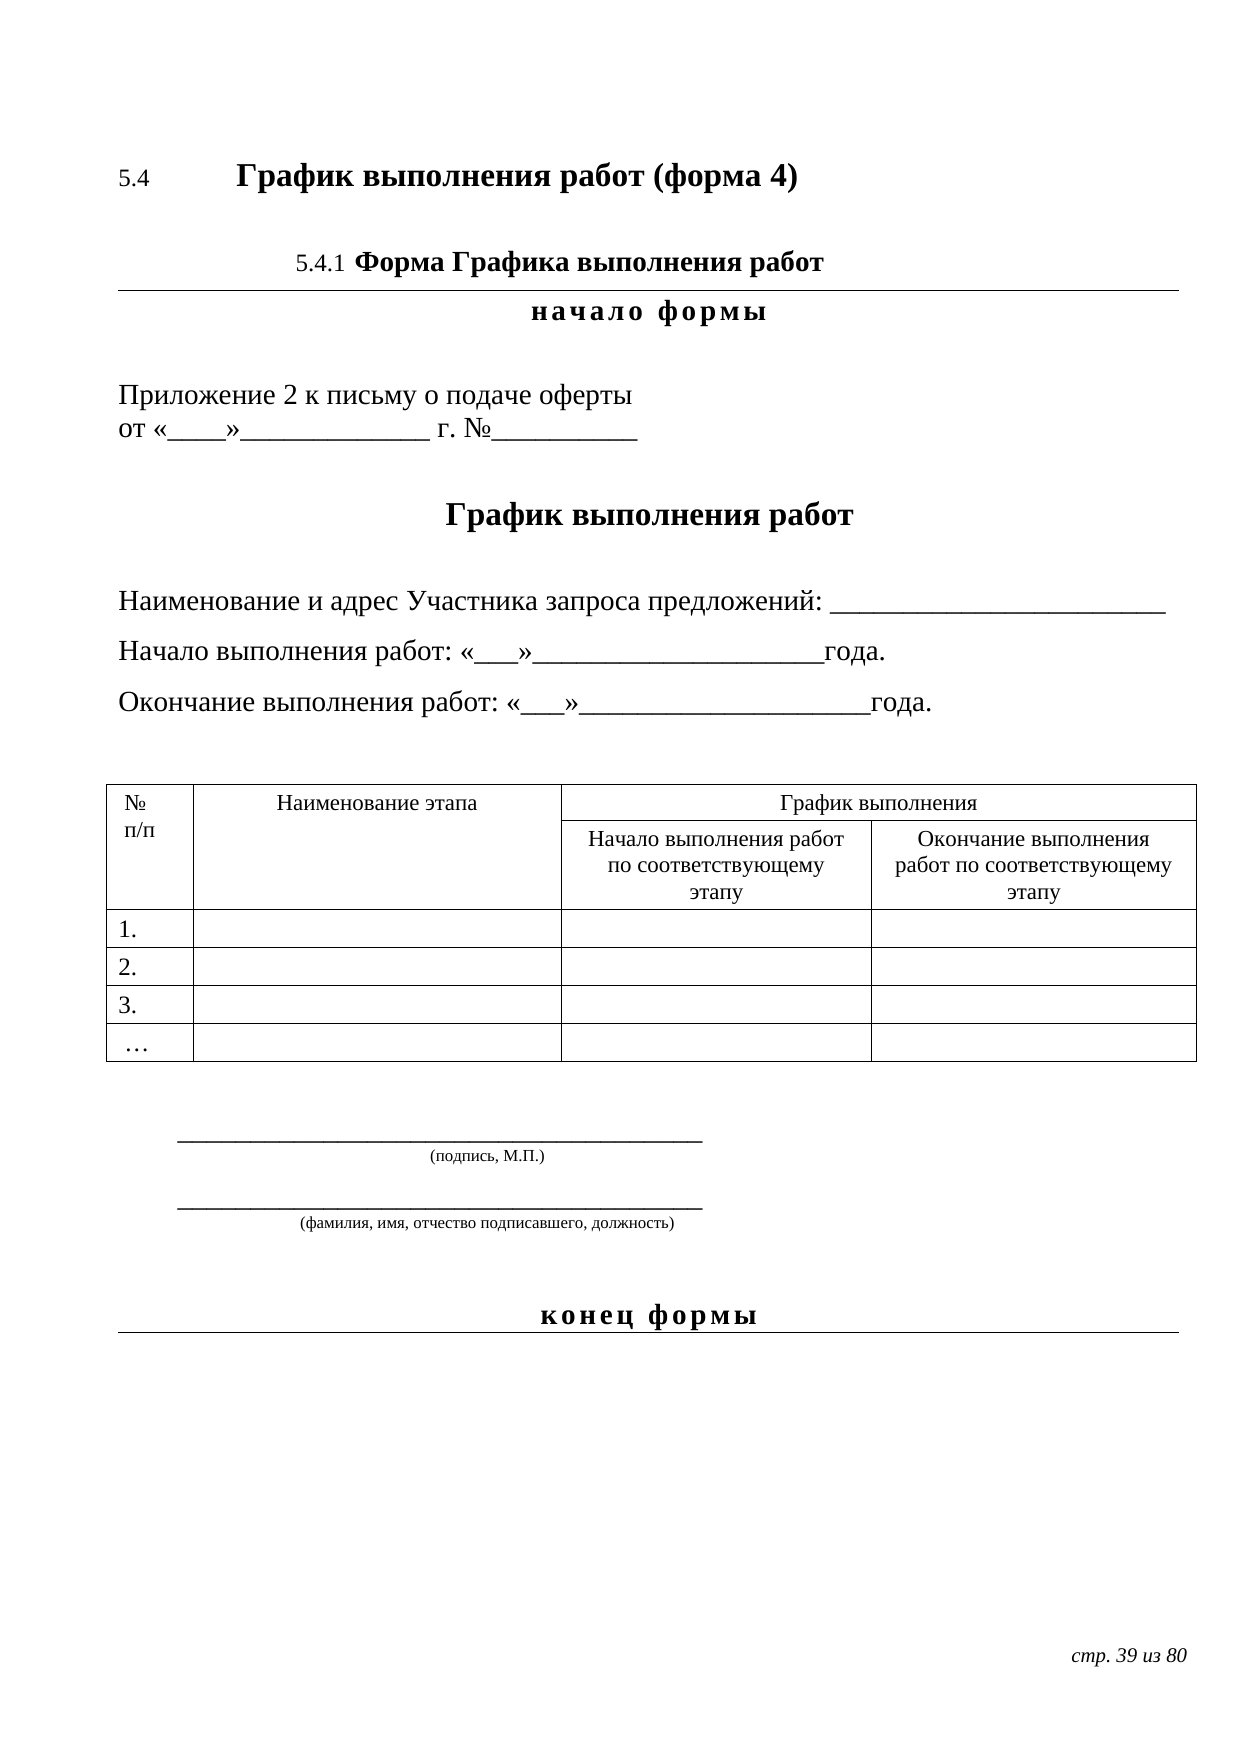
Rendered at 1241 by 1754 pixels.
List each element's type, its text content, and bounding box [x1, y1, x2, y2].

table_header № п/п [107, 785, 193, 908]
text начало формы [118, 291, 1179, 327]
text ____________________________________ [118, 1112, 1181, 1146]
table_cell [872, 948, 1196, 985]
table_cell [562, 1024, 871, 1061]
text (подпись, М.П.) [118, 1146, 797, 1179]
table_cell … [107, 1024, 193, 1061]
table_cell [194, 910, 561, 947]
text Окончание выполнения работ: «___»____________________года. [118, 684, 1181, 717]
table_cell [562, 910, 871, 947]
table_cell [562, 986, 871, 1023]
text Приложение 2 к письму о подаче оферты от «____»_____________ г. №__________ [118, 377, 1181, 444]
text конец формы [118, 1297, 1179, 1332]
text Начало выполнения работ: «___»____________________года. [118, 633, 1181, 667]
table_header График выполнения [562, 785, 1196, 820]
text Наименование и адрес Участника запроса предложений: _______________________ [118, 583, 1181, 617]
subtitle График выполнения работ (форма 4) [118, 156, 1181, 194]
table_cell Окончание выполнения работ по соответствующему этапу [872, 821, 1196, 908]
text График выполнения работ [118, 494, 1181, 533]
table_cell [872, 1024, 1196, 1061]
table_cell Начало выполнения работ по соответствующему этапу [562, 821, 871, 908]
table_cell [562, 948, 871, 985]
table_cell [107, 910, 193, 947]
table_cell [194, 1024, 561, 1061]
table_cell [194, 948, 561, 985]
table_cell [194, 986, 561, 1023]
table_header Наименование этапа [194, 785, 561, 908]
text ____________________________________ [118, 1179, 1181, 1213]
table_cell [107, 948, 193, 985]
table_cell [872, 910, 1196, 947]
text Форма Графика выполнения работ [236, 244, 1181, 277]
table_cell [107, 986, 193, 1023]
table_cell [872, 986, 1196, 1023]
text (фамилия, имя, отчество подписавшего, должность) [118, 1213, 797, 1246]
